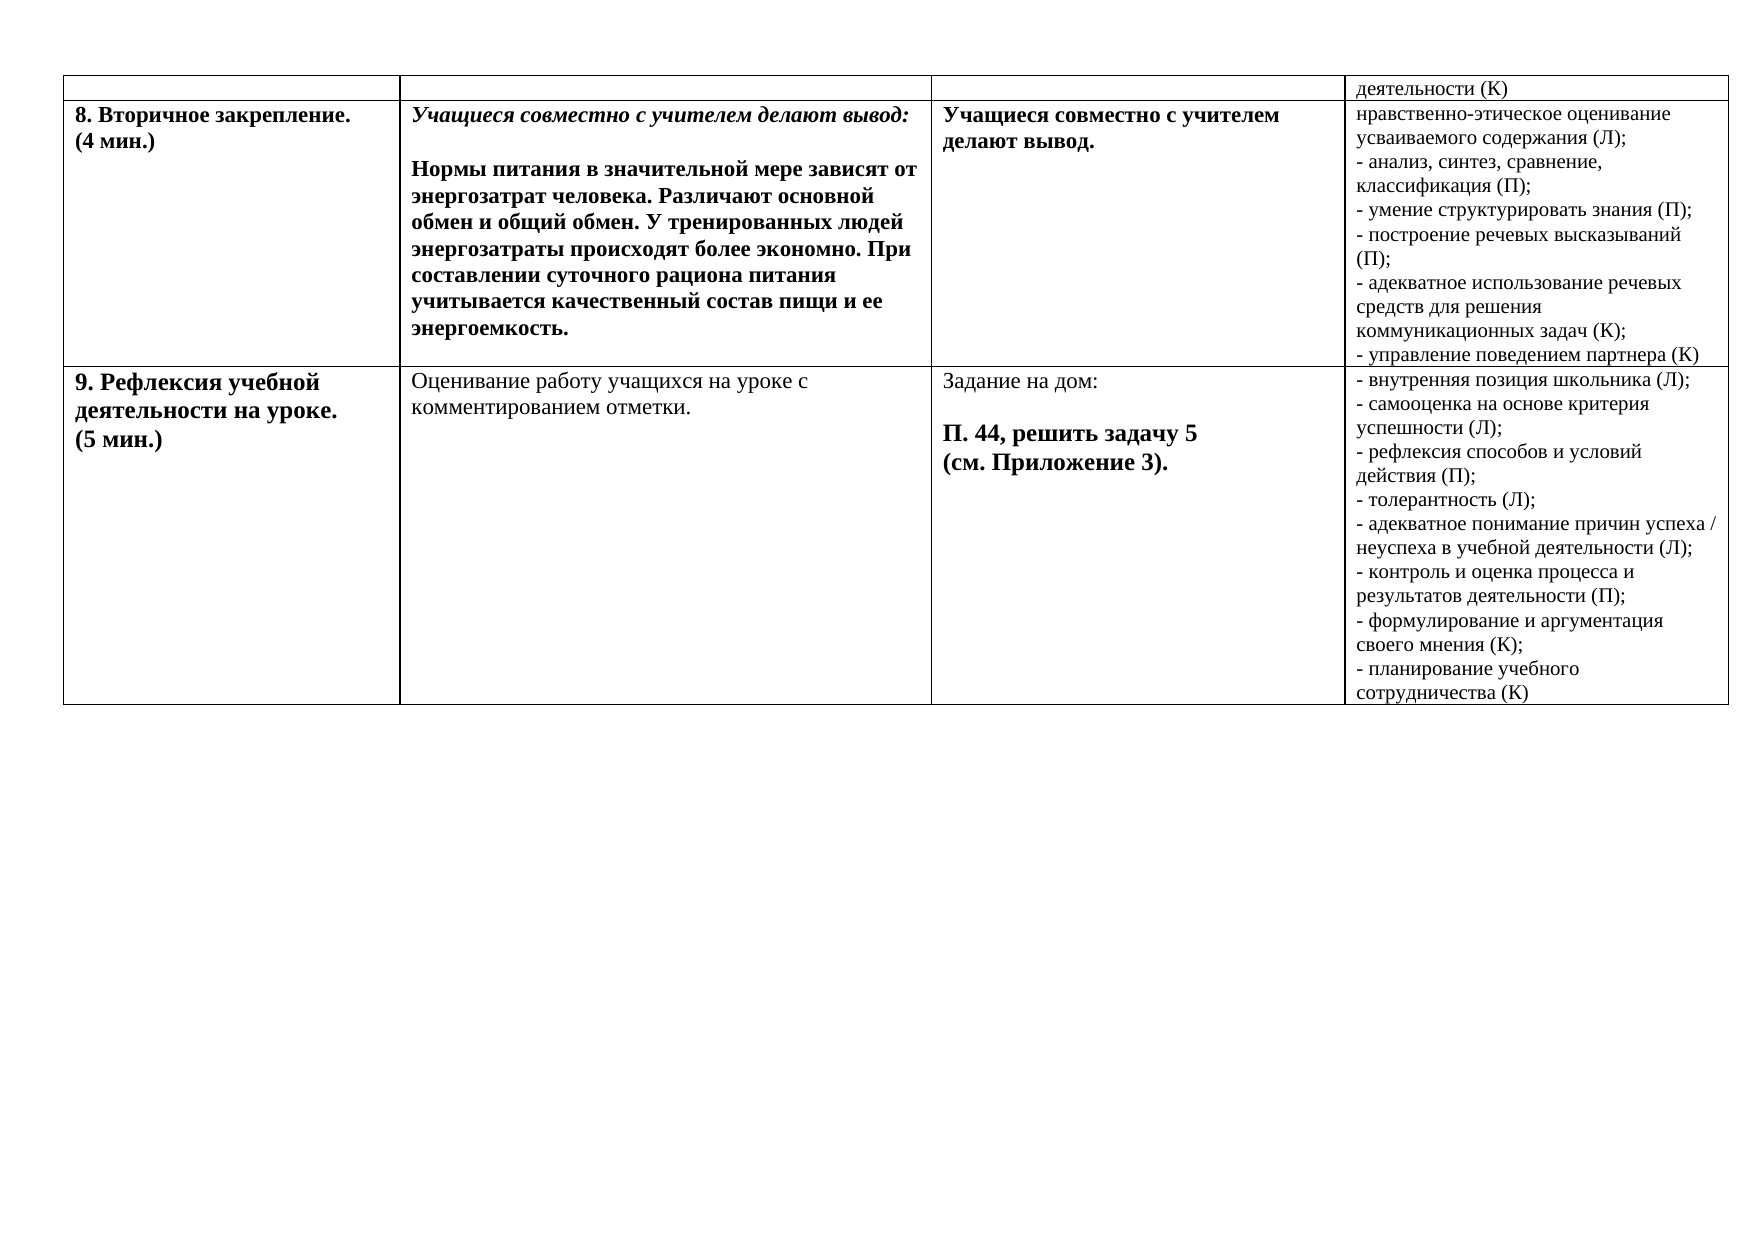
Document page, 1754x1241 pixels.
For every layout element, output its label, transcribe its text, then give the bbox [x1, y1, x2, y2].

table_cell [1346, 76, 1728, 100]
table_cell Задание на дом: П. 44, решить задачу 5 (см. Приложение 3). [932, 367, 1344, 704]
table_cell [64, 76, 399, 100]
table_cell 9. Рефлексия учебной деятельности на уроке. (5 мин.) [64, 367, 399, 704]
table_cell 8. Вторичное закрепление. (4 мин.) [64, 101, 399, 366]
table_cell Учащиеся совместно с учителем делают вывод. [932, 101, 1344, 366]
table_cell Учащиеся совместно с учителем делают вывод: Нормы питания в значительной мере зависят от энергозатрат человека. Различают основной обмен и общий обмен. У тренированных людей энергозатраты происходят более экономно. При составлении суточного рациона питания учитывается качественный состав пищи и ее энергоемкость. [401, 101, 931, 366]
table_cell - внутренняя позиция школьника (Л); - самооценка на основе критерия успешности (Л); - рефлексия способов и условий действия (П); - толерантность (Л); - адекватное понимание причин успеха / неуспеха в учебной деятельности (Л); - контроль и оценка процесса и результатов деятельности (П); - формулирование и аргументация своего мнения (К); - планирование учебного сотрудничества (К) [1346, 367, 1728, 704]
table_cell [932, 76, 1344, 100]
table_cell Оценивание работу учащихся на уроке с комментированием отметки. [401, 367, 931, 704]
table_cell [401, 76, 931, 100]
table_cell нравственно-этическое оценивание усваиваемого содержания (Л); - анализ, синтез, сравнение, классификация (П); - умение структурировать знания (П); - построение речевых высказываний (П); - адекватное использование речевых средств для решения коммуникационных задач (К); - управление поведением партнера (К) [1346, 101, 1728, 366]
